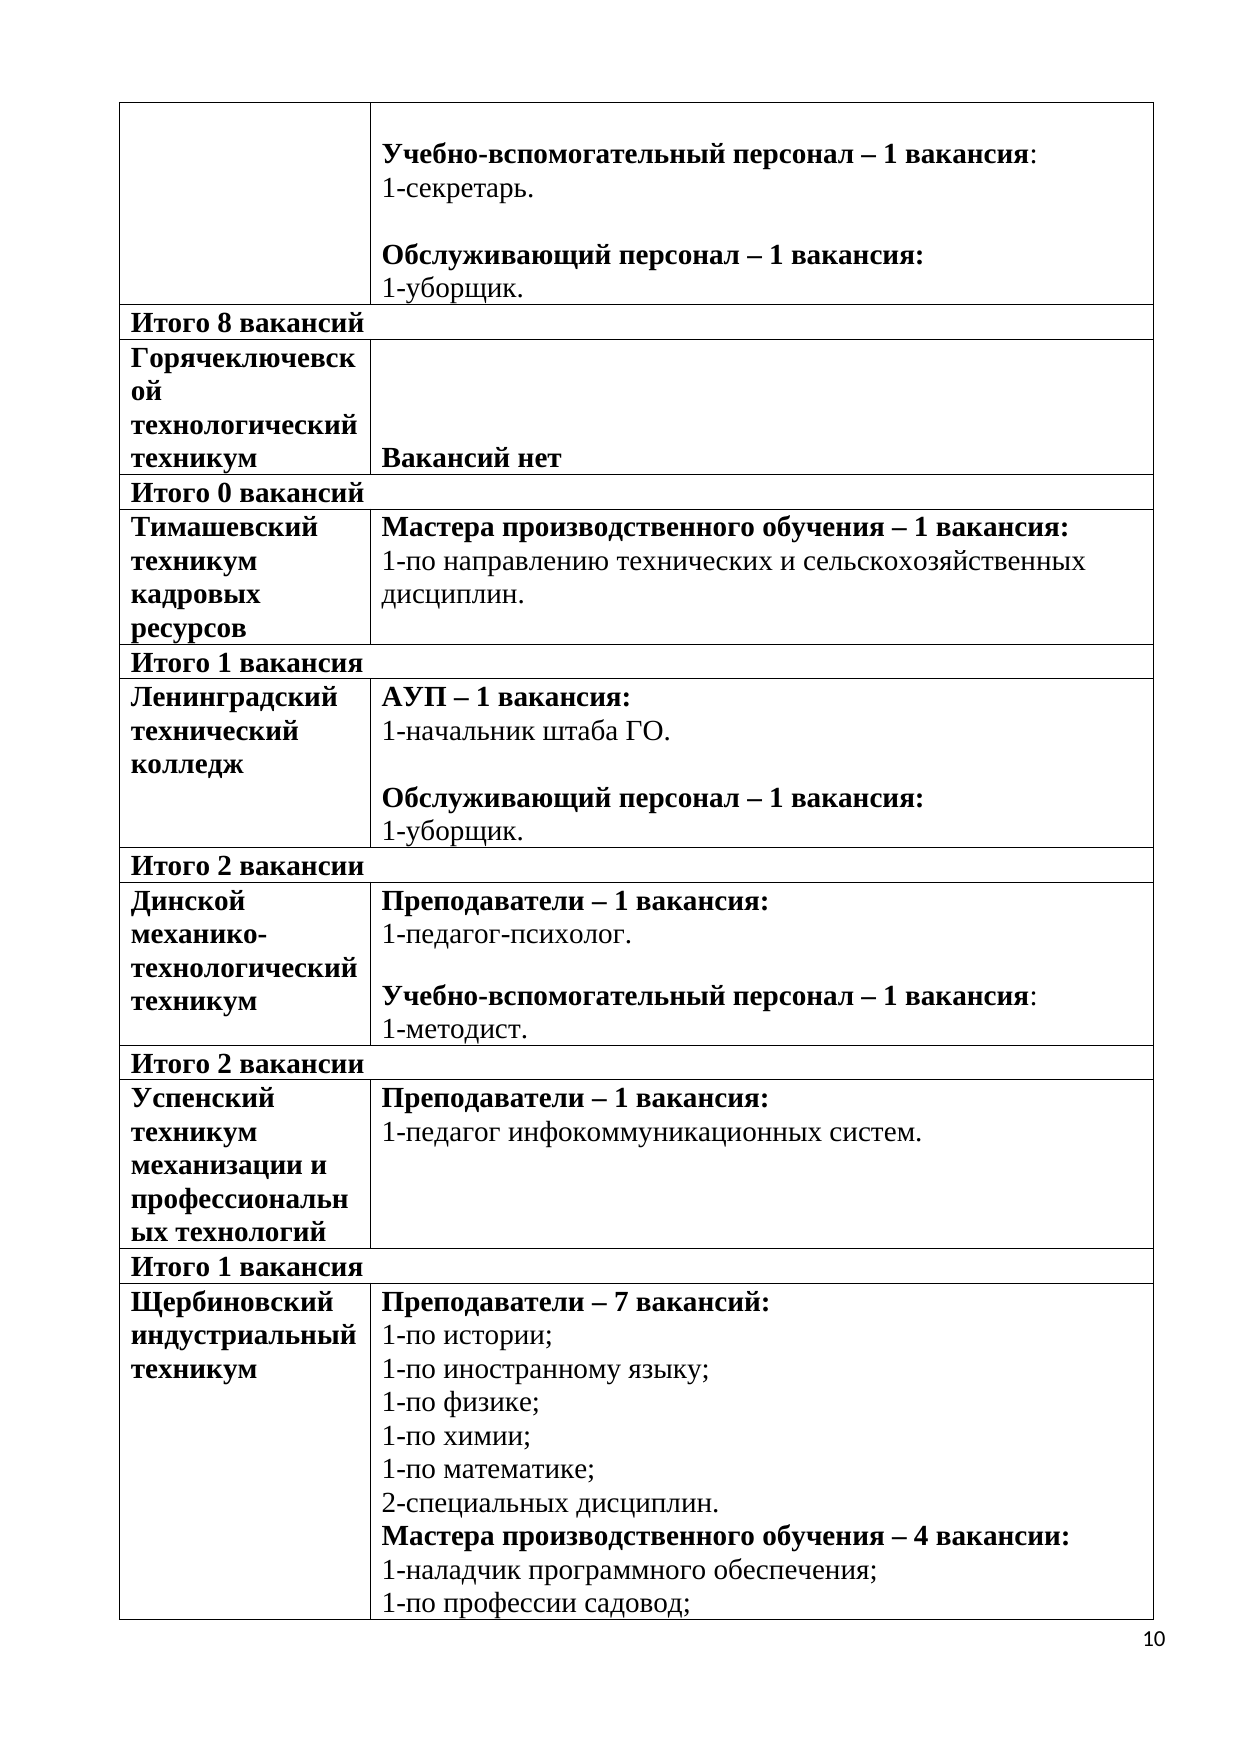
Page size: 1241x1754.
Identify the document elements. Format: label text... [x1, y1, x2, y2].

table_cell Итого 8 вакансий [120, 305, 1153, 339]
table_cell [120, 1284, 370, 1619]
table_cell Преподаватели – 1 вакансия: 1-педагог-психолог. Учебно-вспомогательный персонал – 1 вакансия: 1-методист. [371, 883, 1153, 1045]
table_cell Итого 0 вакансий [120, 475, 1153, 508]
table_cell Итого 2 вакансии [120, 848, 1153, 882]
table_cell Динской механико-технологический техникум [120, 883, 370, 1045]
table_cell Итого 2 вакансии [120, 1046, 1153, 1079]
table_cell АУП – 1 вакансия: 1-начальник штаба ГО. Обслуживающий персонал – 1 вакансия: 1-уборщик. [371, 679, 1153, 847]
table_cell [371, 1284, 1153, 1619]
table_cell Ленинградский технический колледж [120, 679, 370, 847]
table_cell Вакансий нет [371, 340, 1153, 474]
table_cell Тимашевский техникум кадровых ресурсов [120, 510, 370, 644]
table_cell Итого 1 вакансия [120, 1249, 1153, 1283]
table_cell Успенский техникум механизации и профессиональных технологий [120, 1080, 370, 1248]
table_cell Итого 1 вакансия [120, 645, 1153, 678]
table_cell Преподаватели – 1 вакансия: 1-педагог инфокоммуникационных систем. [371, 1080, 1153, 1248]
table_cell Горячеключевской технологический техникум [120, 340, 370, 474]
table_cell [120, 103, 370, 304]
table_cell Мастера производственного обучения – 1 вакансия: 1-по направлению технических и сельскохозяйственных дисциплин. [371, 510, 1153, 644]
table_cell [371, 103, 1153, 304]
